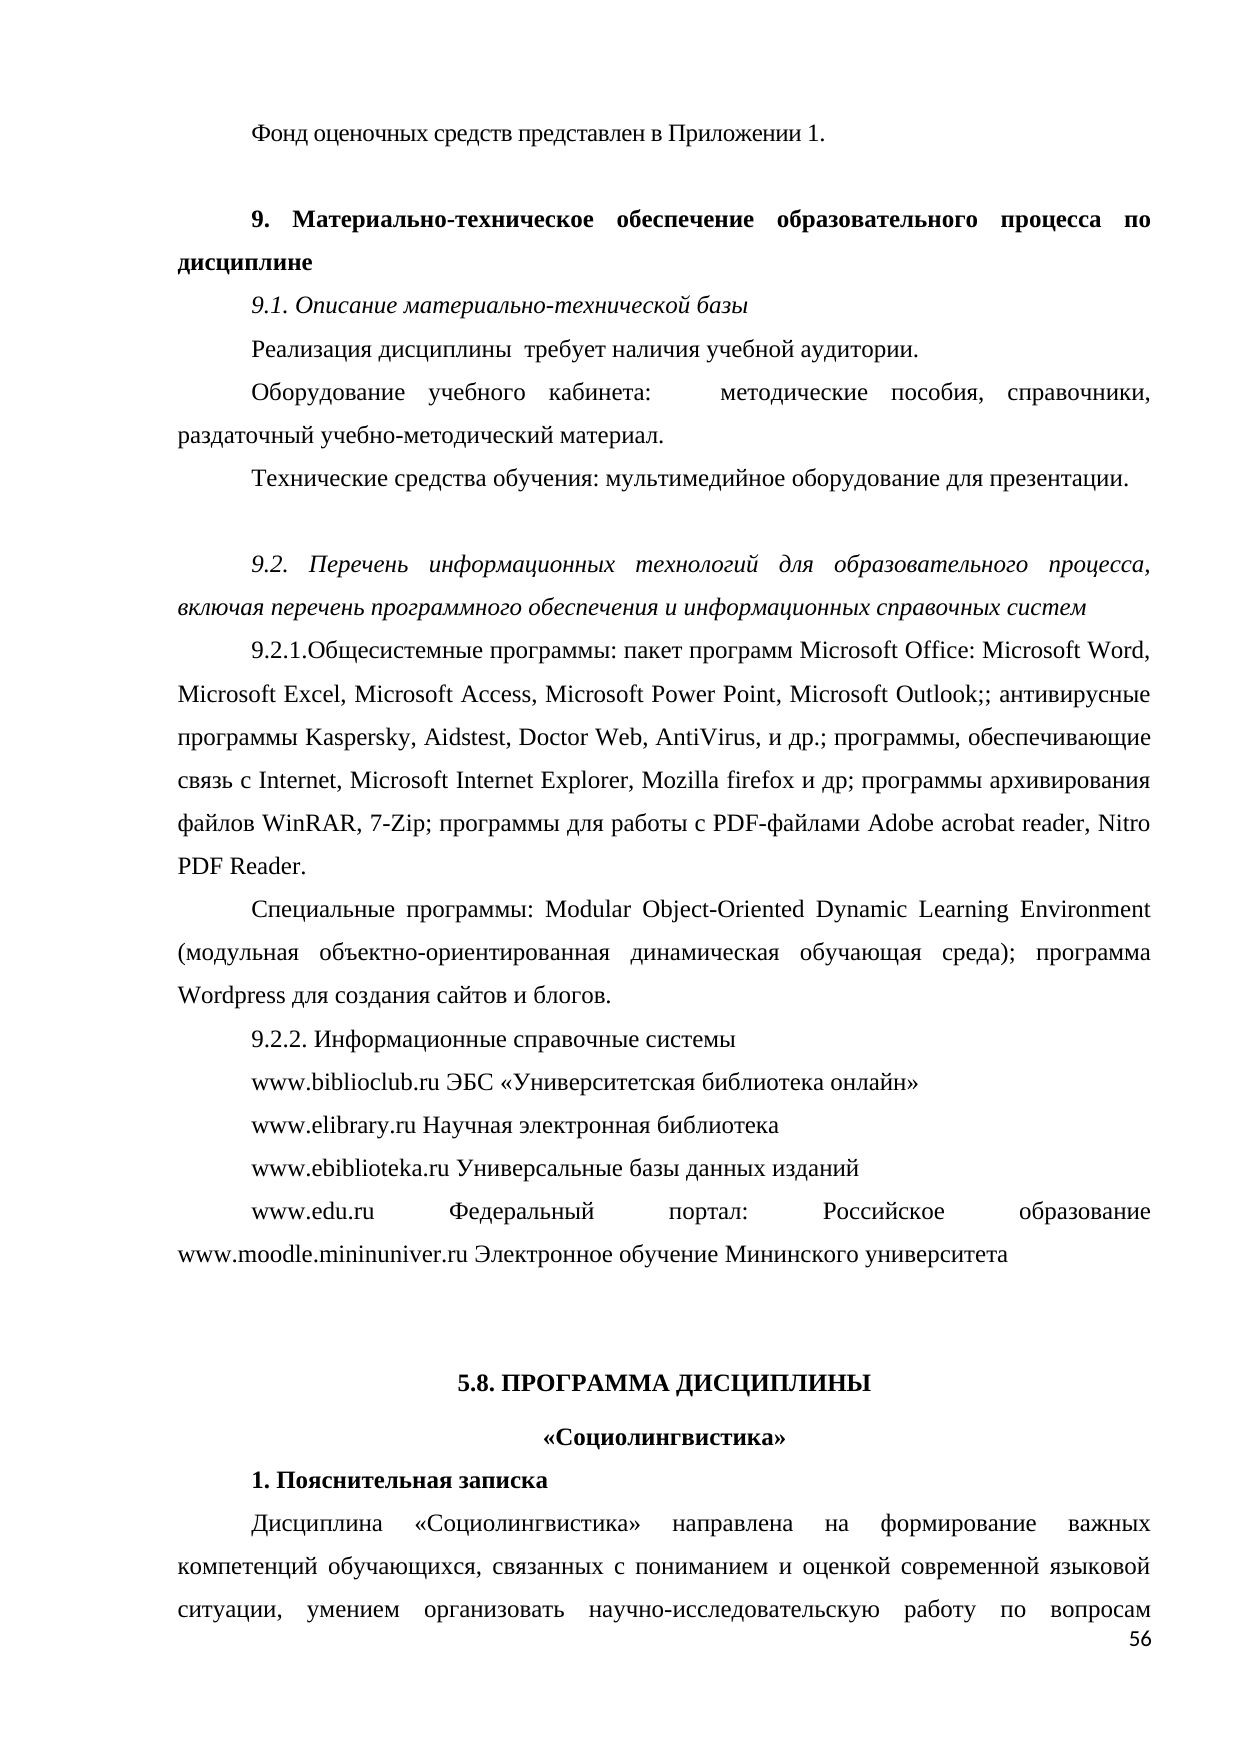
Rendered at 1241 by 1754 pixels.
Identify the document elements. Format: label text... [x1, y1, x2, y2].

text Технические средства обучения: мультимедийное оборудование для презентации. [177, 463, 1152, 492]
text Оборудование учебного кабинета: методические пособия, справочники, раздаточный учебно-методический материал. [177, 377, 1152, 449]
text Реализация дисциплины требует наличия учебной аудитории. [177, 334, 1152, 362]
text 9. Материально-техническое обеспечение образовательного процесса по дисциплине [177, 204, 1152, 276]
text «Социолингвистика» [177, 1422, 1152, 1451]
text 1. Пояснительная записка [177, 1465, 1152, 1494]
text www.elibrary.ru Научная электронная библиотека [177, 1110, 1152, 1139]
text 9.2.2. Информационные справочные системы [177, 1024, 1152, 1052]
text www.biblioclub.ru ЭБС «Университетская библиотека онлайн» [177, 1067, 1152, 1096]
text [177, 1508, 1152, 1623]
text Фонд оценочных средств представлен в Приложении 1. [177, 118, 1152, 147]
text 9.1. Описание материально-технической базы [177, 291, 1152, 319]
text 9.2. Перечень информационных технологий для образовательного процесса, включая перечень программного обеспечения и информационных справочных систем [177, 549, 1152, 621]
text 5.8. ПРОГРАММА ДИСЦИПЛИНЫ [177, 1368, 1152, 1397]
text 9.2.1.Общесистемные программы: пакет программ Microsoft Office: Microsoft Word, Microsoft Excel, Microsoft Access, Microsoft Power Point, Microsoft Outlook;; антивирусные программы Kaspersky, Aidstest, Doctor Web, AntiVirus, и др.; программы, обеспечивающие связь с Internet, Microsoft Internet Explorer, Mozilla firefox и др; программы архивирования файлов WinRAR, 7-Zip; программы для работы с PDF-файлами Adobe acrobat reader, Nitro PDF Reader. [177, 636, 1152, 880]
text Специальные программы: Modular Object-Oriented Dynamic Learning Environment (модульная объектно-ориентированная динамическая обучающая среда); программа Wordpress для создания сайтов и блогов. [177, 894, 1152, 1009]
text www.ebiblioteka.ru Универсальные базы данных изданий [177, 1153, 1152, 1182]
text www.edu.ru Федеральный портал: Российское образование www.moodle.mininuniver.ru Электронное обучение Мининского университета [177, 1196, 1152, 1268]
